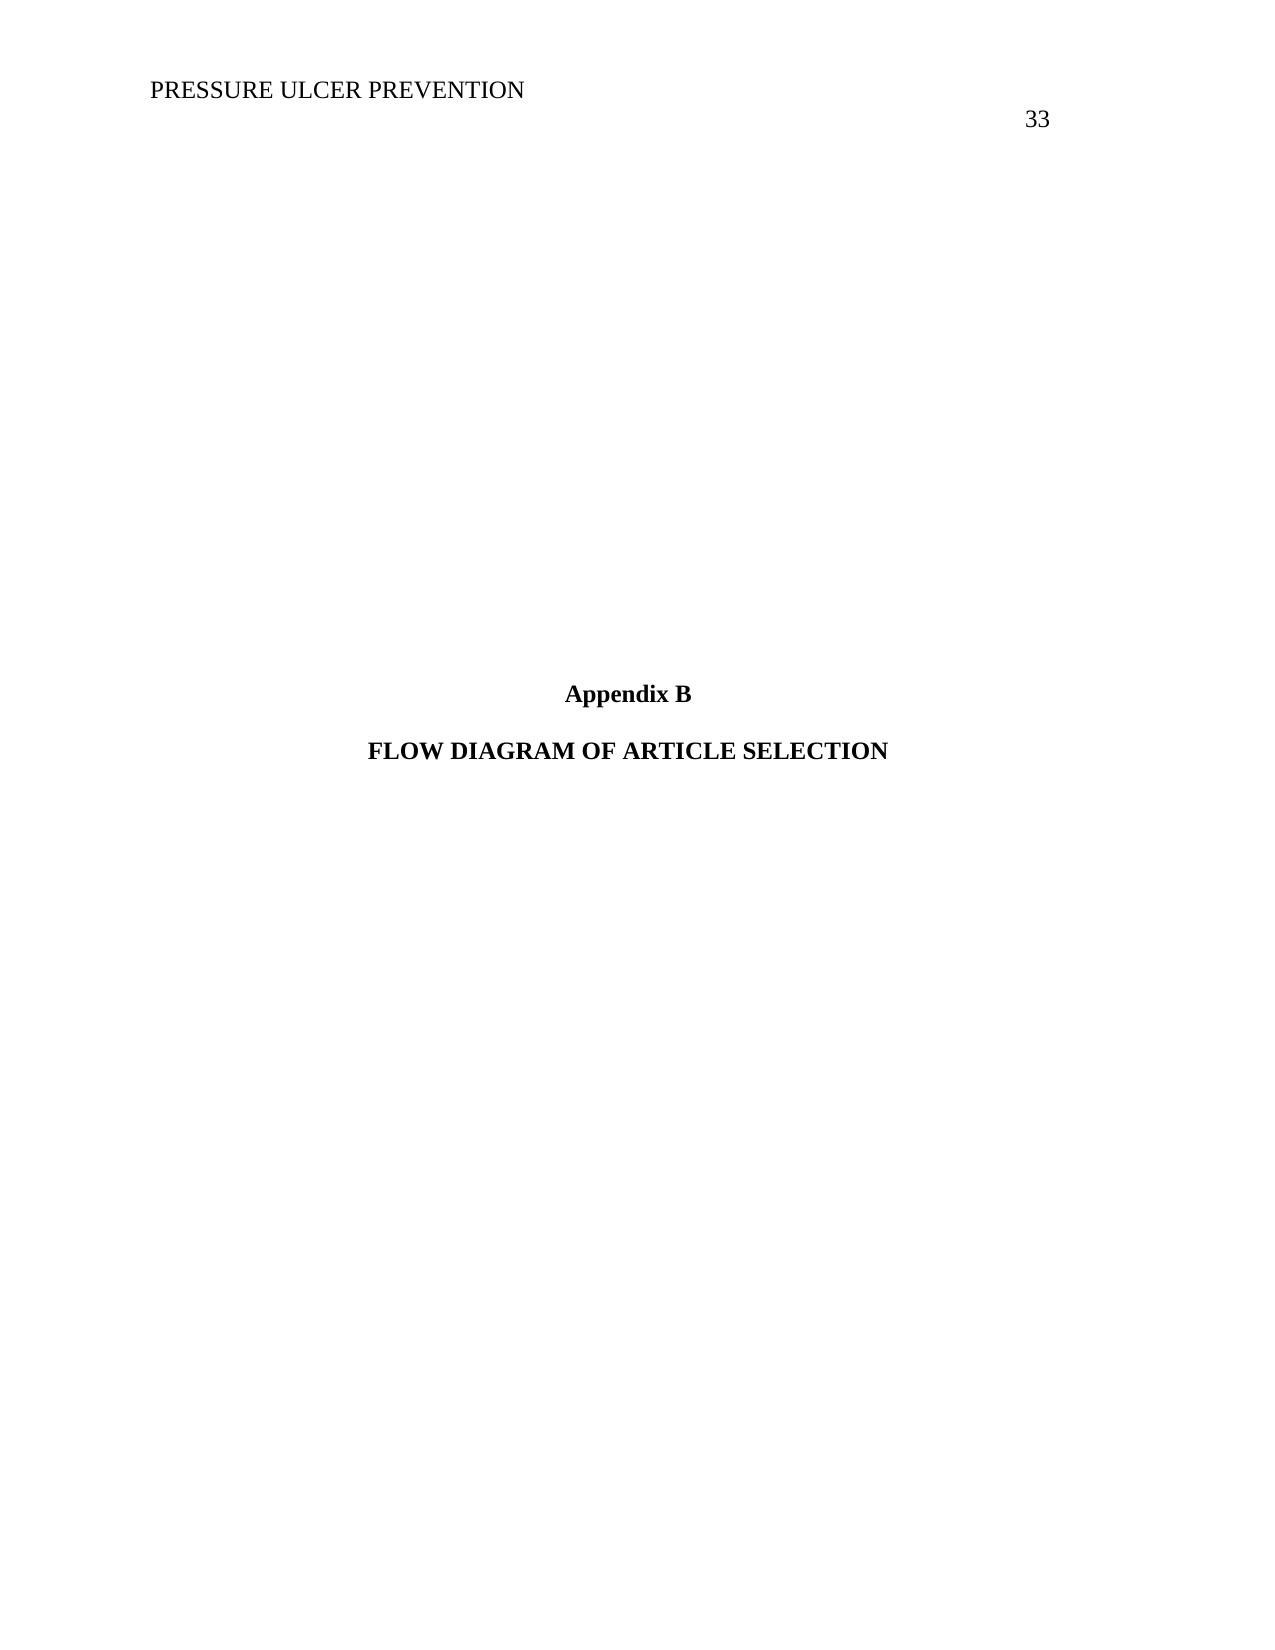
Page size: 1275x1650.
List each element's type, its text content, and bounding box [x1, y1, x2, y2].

text Appendix B [47, 679, 1209, 707]
text FLOW DIAGRAM OF ARTICLE SELECTION [47, 736, 1209, 765]
